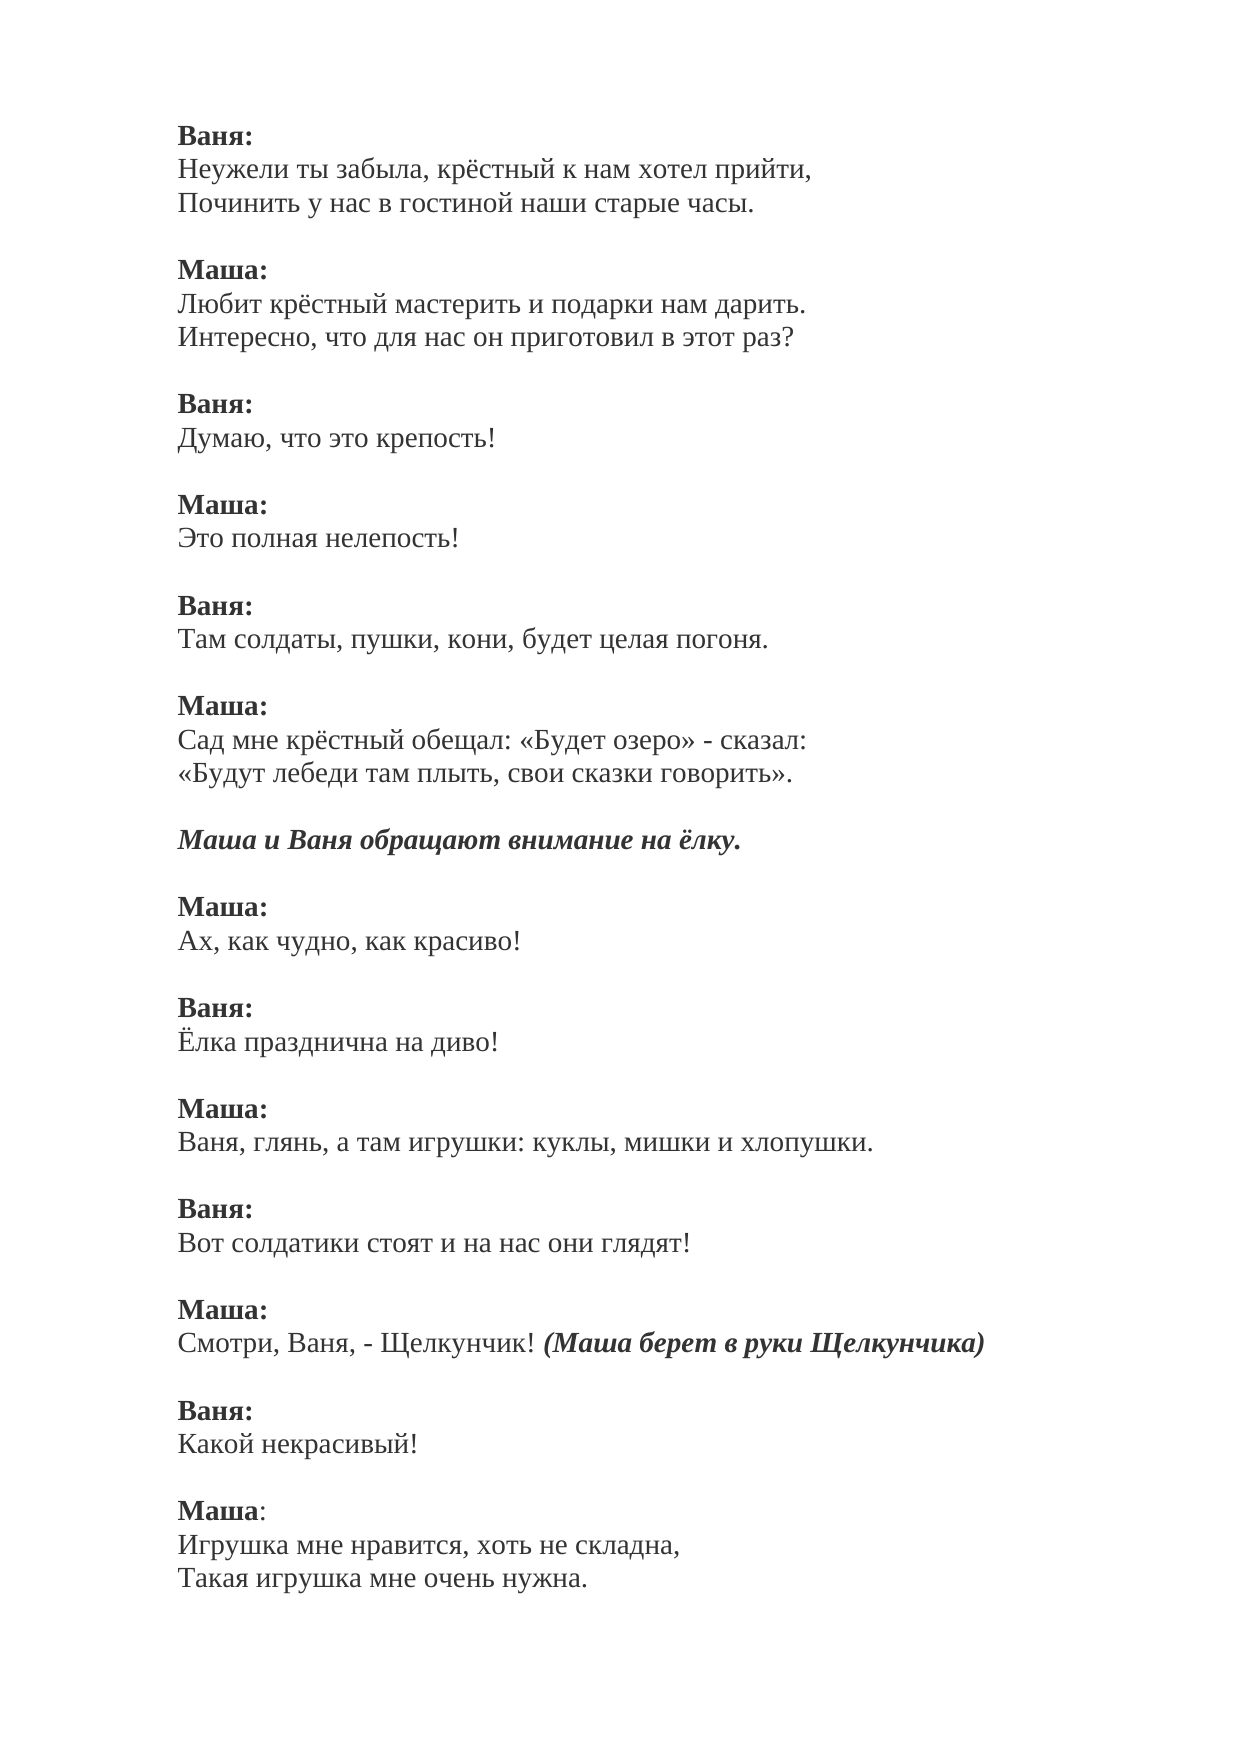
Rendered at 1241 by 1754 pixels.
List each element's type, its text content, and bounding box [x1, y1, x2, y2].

text Маша: [177, 688, 1152, 722]
text Интересно, что для нас он приготовил в этот раз? [177, 319, 1152, 353]
text Маша и Ваня обращают внимание на ёлку. [177, 822, 1152, 856]
text Ваня: [177, 386, 1152, 420]
text Ваня: [177, 990, 1152, 1024]
text Маша: [177, 889, 1152, 923]
text Игрушка мне нравится, хоть не складна, [177, 1527, 1152, 1560]
text Маша: [177, 1493, 1152, 1527]
text Думаю, что это крепость! [177, 420, 1152, 453]
text Маша: [177, 252, 1152, 286]
text Ваня: [177, 1393, 1152, 1426]
text Ваня: [177, 588, 1152, 621]
text Ваня, глянь, а там игрушки: куклы, мишки и хлопушки. [177, 1124, 1152, 1158]
text Сад мне крёстный обещал: «Будет озеро» - сказал: [177, 722, 1152, 755]
text Смотри, Ваня, - Щелкунчик! (Маша берет в руки Щелкунчика) [177, 1326, 1152, 1359]
text Маша: [177, 1091, 1152, 1124]
text Какой некрасивый! [177, 1426, 1152, 1460]
text Такая игрушка мне очень нужна. [177, 1560, 1152, 1594]
text Ах, как чудно, как красиво! [177, 923, 1152, 957]
text Там солдаты, пушки, кони, будет целая погоня. [177, 621, 1152, 655]
text Это полная нелепость! [177, 521, 1152, 554]
text Неужели ты забыла, крёстный к нам хотел прийти, [177, 152, 1152, 185]
text Ёлка празднична на диво! [177, 1024, 1152, 1057]
text Починить у нас в гостиной наши старые часы. [177, 185, 1152, 219]
text Вот солдатики стоят и на нас они глядят! [177, 1225, 1152, 1258]
text Любит крёстный мастерить и подарки нам дарить. [177, 286, 1152, 319]
text Маша: [177, 1292, 1152, 1326]
text Ваня: [177, 118, 1152, 152]
text Ваня: [177, 1191, 1152, 1225]
text «Будут лебеди там плыть, свои сказки говорить». [177, 755, 1152, 789]
text Маша: [177, 487, 1152, 521]
